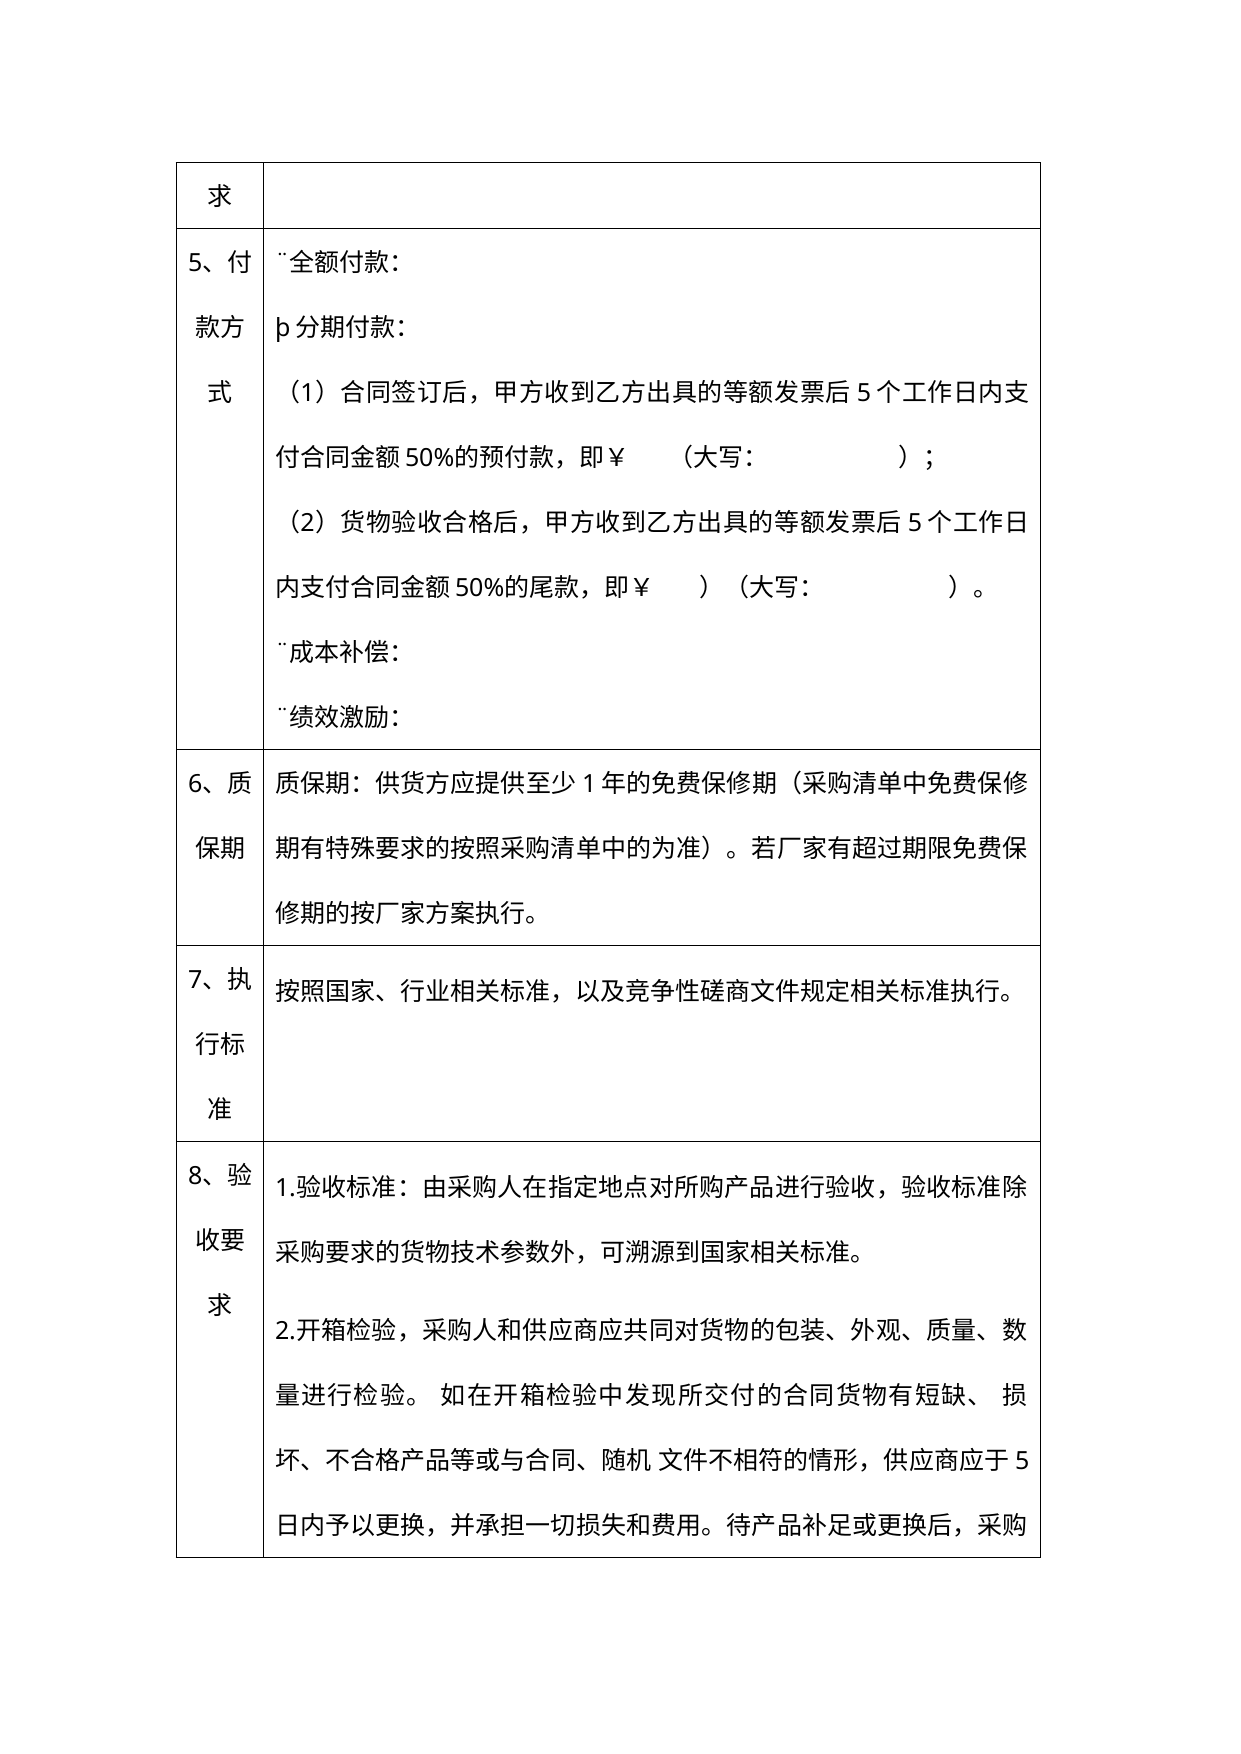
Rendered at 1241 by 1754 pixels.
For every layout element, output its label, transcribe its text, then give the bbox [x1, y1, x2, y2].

table_cell 按照国家、行业相关标准，以及竞争性磋商文件规定相关标准执行。 [264, 946, 1040, 1141]
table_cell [264, 163, 1040, 228]
table_cell 质保期：供货方应提供至少1年的免费保修期（采购清单中免费保修期有特殊要求的按照采购清单中的为准）。若厂家有超过期限免费保修期的按厂家方案执行。 [264, 750, 1040, 945]
table_cell 8、验收要求 [177, 1142, 263, 1557]
table_cell 7、执行标准 [177, 946, 263, 1141]
table_cell 6、质保期 [177, 750, 263, 945]
table_cell ¨全额付款： þ分期付款： （1）合同签订后，甲方收到乙方出具的等额发票后5个工作日内支付合同金额50%的预付款，即￥ （大写： ）； （2）货物验收合格后，甲方收到乙方出具的等额发票后5个工作日内支付合同金额50%的尾款，即￥ ）（大写： ）。 ¨成本补偿： ¨绩效激励： [264, 229, 1040, 749]
table_cell 5、付款方式 [177, 229, 263, 749]
table_cell 4、合同签订要求 [177, 163, 263, 228]
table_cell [264, 1142, 1040, 1557]
